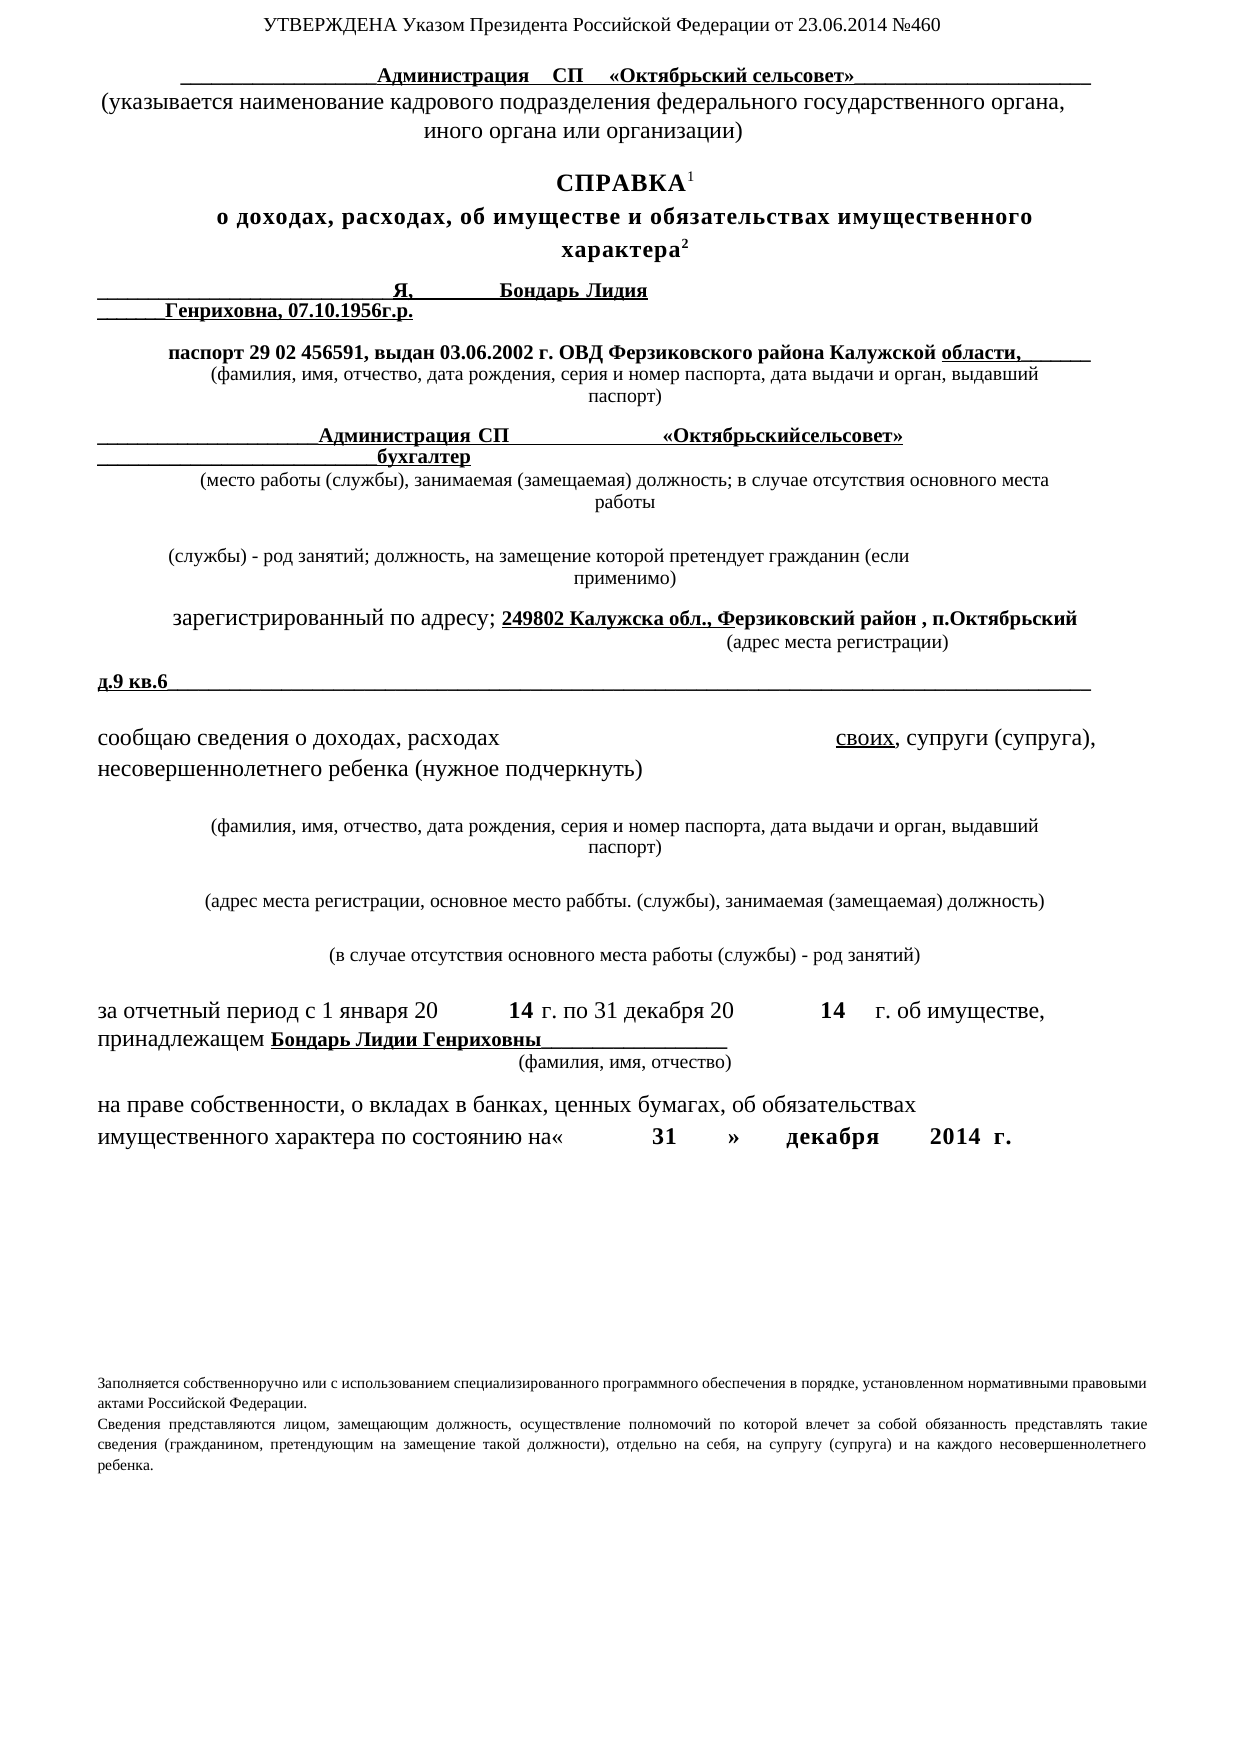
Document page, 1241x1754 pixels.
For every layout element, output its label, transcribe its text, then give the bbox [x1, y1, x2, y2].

text Сведения представляются лицом, замещающим должность, осуществление полномочий по которой влечет за собой обязанность представлять такие сведения (гражданином, претендующим на замещение такой должности), отдельно на себя, на супругу (супруга) и на каждого несовершеннолетнего ребенка. [97, 1413, 1148, 1474]
text о доходах, расходах, об имуществе и обязательствах имущественного [95, 198, 1155, 231]
text паспорт) [95, 838, 1155, 858]
text за отчетный период с 1 января 20 14 г. по 31 декабря 20 14 г. об имуществе, [97, 995, 1155, 1024]
text работы [95, 493, 1155, 512]
text Администрация СП «Октябрьский сельсовет» [181, 66, 1155, 87]
text (фамилия, имя, отчество) [95, 1052, 1155, 1072]
text несовершеннолетнего ребенка (нужное подчеркнуть) [97, 751, 1155, 782]
text паспорт 29 02 456591, выдан 03.06.2002 г. ОВД Ферзиковского района Калужской области, [97, 338, 1148, 364]
text паспорт) [95, 386, 1155, 406]
text сообщаю сведения о доходах, расходах своих, супруги (супруга), [97, 720, 1155, 751]
text (место работы (службы), занимаемая (замещаемая) должность; в случае отсутствия основного места [95, 470, 1155, 490]
text характера2 [95, 231, 1155, 264]
text (службы) - род занятий; должность, на замещение которой претендует гражданин (если [97, 546, 1155, 566]
text принадлежащем Бондарь Лидии Генриховны [97, 1024, 1155, 1052]
text (в случае отсутствия основного места работы (службы) - род занятий) [95, 946, 1155, 966]
text (указывается наименование кадрового подразделения федерального государственного органа, иного органа или организации) [93, 87, 1073, 144]
text Заполняется собственноручно или с использованием специализированного программного обеспечения в порядке, установленном нормативными правовыми актами Российской Федерации. [97, 1372, 1148, 1413]
text СПРАВКА1 [95, 165, 1155, 198]
text д.9 кв.6 [97, 672, 1155, 693]
text (адрес места регистрации) [726, 632, 1155, 652]
text Я, Бондарь Лидия Генриховна, 07.10.1956г.р. [97, 280, 1155, 322]
text (фамилия, имя, отчество, дата рождения, серия и номер паспорта, дата выдачи и орган, выдавший [95, 816, 1155, 836]
text применимо) [95, 568, 1155, 588]
text (адрес места регистрации, основное место раббты. (службы), занимаемая (замещаемая) должность) [95, 892, 1155, 912]
text Администрация СП «Октябрьский сельсовет» бухгалтер [97, 426, 1155, 468]
text на праве собственности, о вкладах в банках, ценных бумагах, об обязательствах имущественного характера по состоянию на« 31 » декабря 2014 г. [97, 1088, 1076, 1151]
text зарегистрированный по адресу; 249802 Калужска обл., Ферзиковский район , п.Октябрьский [95, 607, 1155, 631]
text (фамилия, имя, отчество, дата рождения, серия и номер паспорта, дата выдачи и орган, выдавший [95, 364, 1155, 384]
text УТВЕРЖДЕНА Указом Президента Российской Федерации от 23.06.2014 №460 [93, 10, 1111, 36]
